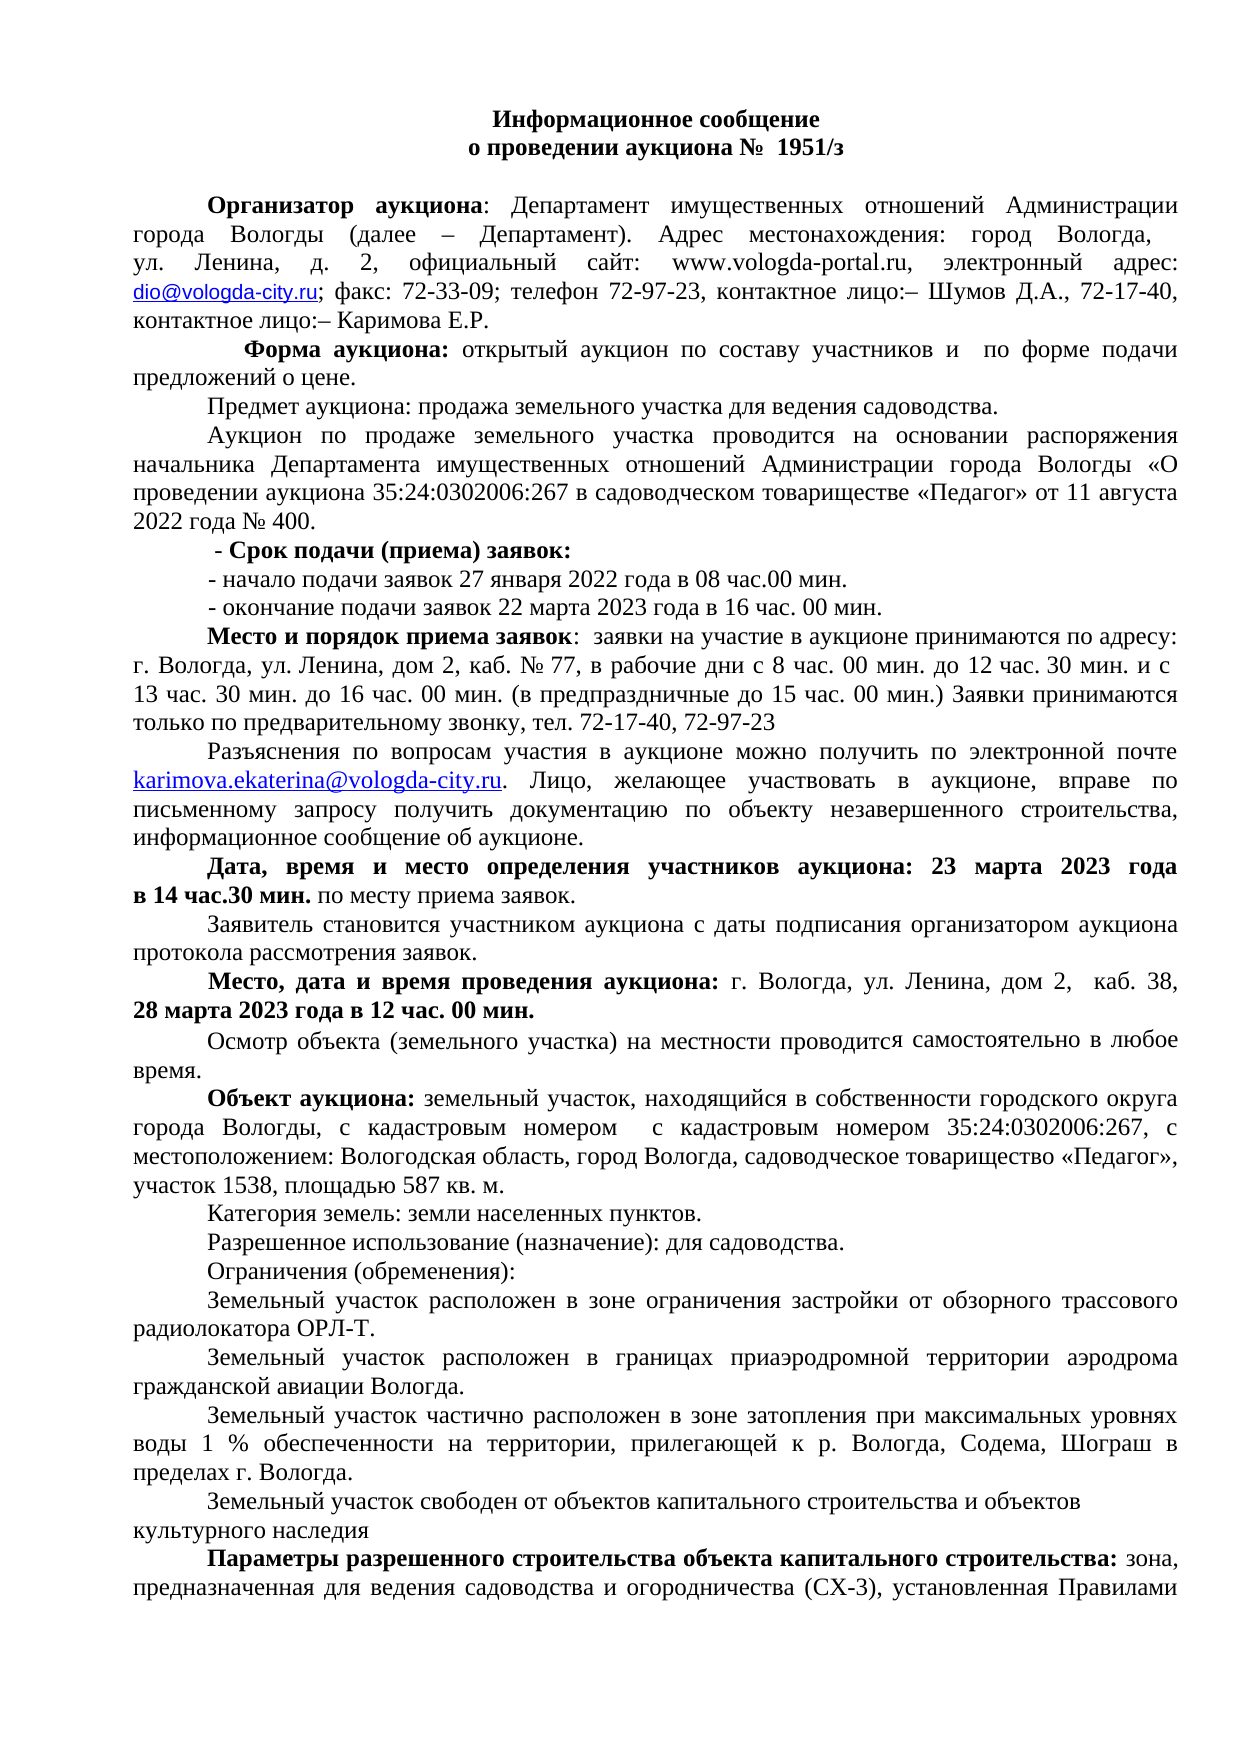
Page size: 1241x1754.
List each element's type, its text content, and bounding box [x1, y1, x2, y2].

text Дата, время и место определения участников аукциона: 23 марта 2023 года в 14 час.30 мин. по месту приема заявок. [133, 851, 1179, 909]
text Объект аукциона: земельный участок, находящийся в собственности городского округа города Вологды, с кадастровым номером с кадастровым номером 35:24:0302006:267, с местоположением: Вологодская область, город Вологда, садоводческое товарищество «Педагог», участок 1538, площадью 587 кв. м. [133, 1083, 1179, 1198]
text Земельный участок расположен в границах приаэродромной территории аэродрома гражданской авиации Вологда. [133, 1342, 1179, 1400]
text Земельный участок расположен в зоне ограничения застройки от обзорного трассового радиолокатора ОРЛ-Т. [133, 1285, 1179, 1342]
text Ограничения (обременения): [133, 1256, 1179, 1285]
text - начало подачи заявок 27 января 2022 года в 08 час.00 мин. [133, 564, 1179, 592]
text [133, 1543, 1179, 1601]
text Осмотр объекта (земельного участка) на местности проводится самостоятельно в любое время. [133, 1024, 1179, 1083]
text Разрешенное использование (назначение): для садоводства. [133, 1227, 1179, 1256]
text Заявитель становится участником аукциона с даты подписания организатором аукциона протокола рассмотрения заявок. [133, 909, 1179, 966]
text Аукцион по продаже земельного участка проводится на основании распоряжения начальника Департамента имущественных отношений Администрации города Вологды «О проведении аукциона 35:24:0302006:267 в садоводческом товариществе «Педагог» от 11 августа 2022 года № 400. [133, 420, 1179, 535]
text Категория земель: земли населенных пунктов. [133, 1198, 1179, 1227]
text Информационное сообщение [133, 104, 1179, 132]
text Организатор аукциона: Департамент имущественных отношений Администрации города Вологды (далее – Департамент). Адрес местонахождения: город Вологда, ул. Ленина, д. 2, официальный сайт: www.vologda-portal.ru, электронный адрес: dio@vologda-city.ru; факс: 72-33-09; телефон 72-97-23, контактное лицо:– Шумов Д.А., 72-17-40, контактное лицо:– Каримова Е.Р. [133, 190, 1179, 334]
text Разъяснения по вопросам участия в аукционе можно получить по электронной почте karimova.ekaterina@vologda-city.ru. Лицо, желающее участвовать в аукционе, вправе по письменному запросу получить документацию по объекту незавершенного строительства, информационное сообщение об аукционе. [133, 736, 1179, 851]
text Место и порядок приема заявок: заявки на участие в аукционе принимаются по адресу: г. Вологда, ул. Ленина, дом 2, каб. № 77, в рабочие дни с 8 час. 00 мин. до 12 час. 30 мин. и с 13 час. 30 мин. до 16 час. 00 мин. (в предпраздничные до 15 час. 00 мин.) Заявки принимаются только по предварительному звонку, тел. 72-17-40, 72-97-23 [133, 621, 1179, 736]
text Земельный участок свободен от объектов капитального строительства и объектов культурного наследия [133, 1486, 1179, 1543]
text о проведении аукциона № 1951/з [133, 132, 1179, 161]
text Земельный участок частично расположен в зоне затопления при максимальных уровнях воды 1 % обеспеченности на территории, прилегающей к р. Вологда, Содема, Шограш в пределах г. Вологда. [133, 1400, 1179, 1486]
text - окончание подачи заявок 22 марта 2023 года в 16 час. 00 мин. [133, 592, 1179, 621]
text - Срок подачи (приема) заявок: [133, 535, 1179, 564]
text Форма аукциона: открытый аукцион по составу участников и по форме подачи предложений о цене. [133, 334, 1179, 391]
text Место, дата и время проведения аукциона: г. Вологда, ул. Ленина, дом 2, каб. 38, 28 марта 2023 года в 12 час. 00 мин. [133, 966, 1179, 1024]
text Предмет аукциона: продажа земельного участка для ведения садоводства. [133, 391, 1179, 420]
